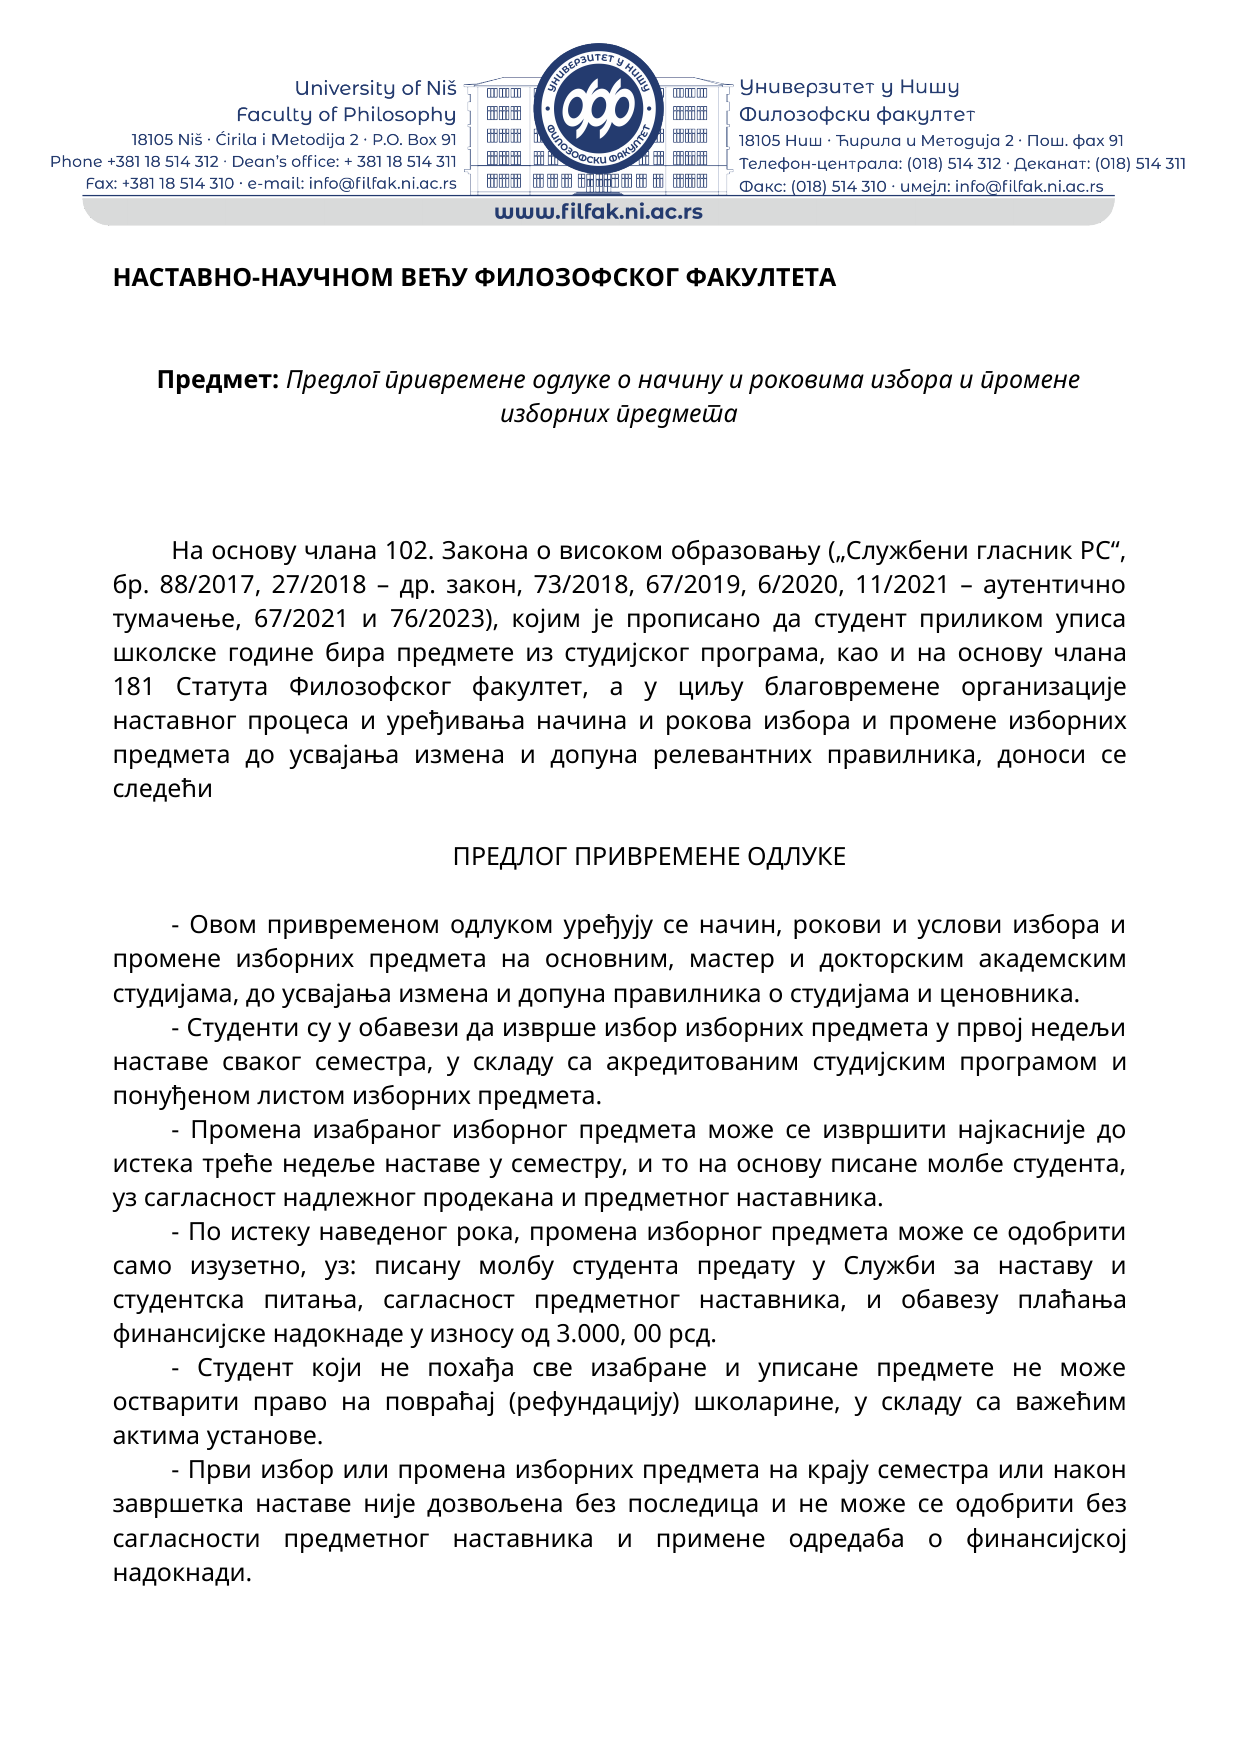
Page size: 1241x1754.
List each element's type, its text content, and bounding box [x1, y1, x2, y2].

text На основу члана 102. Закона о високом образовању („Службени гласник РС“, бр. 88/2017, 27/2018 – др. закон, 73/2018, 67/2019, 6/2020, 11/2021 – аутентично тумачење, 67/2021 и 76/2023), којим је прописано да студент приликом уписа школске године бира предмете из студијског програма, као и на основу члана 181 Статута Филозофског факултет, а у циљу благовремене организације наставног процеса и уређивања начина и рокова избора и промене изборних предмета до усвајања измена и допуна релевантних правилника, доноси се следећи [112, 532, 1128, 805]
text - По истеку наведеног рока, промена изборног предмета може се одобрити само изузетно, уз: писану молбу студента предату у Служби за наставу и студентска питања, сагласност предметног наставника, и обавезу плаћања финансијске надокнаде у износу од 3.000, 00 рсд. [112, 1214, 1128, 1350]
text Предмет: Предлог привремене одлуке о начину и роковима избора и промене изборних предмета [112, 328, 1128, 430]
text - Први избор или промена изборних предмета на крају семестра или након завршетка наставе није дозвољена без последица и не може се одобрити без сагласности предметног наставника и примене одредаба о финансијској надокнади. [112, 1452, 1128, 1588]
text НАСТАВНО-НАУЧНОМ ВЕЋУ ФИЛОЗОФСКОГ ФАКУЛТЕТА [112, 260, 1128, 294]
text - Студент који не похађа све изабране и уписане предмете не може остварити право на повраћај (рефундацију) школарине, у складу са важећим актима установе. [112, 1350, 1128, 1452]
text - Студенти су у обавези да изврше избор изборних предмета у првој недељи наставе сваког семестра, у складу са акредитованим студијским програмом и понуђеном листом изборних предмета. [112, 1009, 1128, 1111]
text ПРЕДЛОГ ПРИВРЕМЕНЕ ОДЛУКЕ [112, 839, 1128, 873]
picture [29, 41, 1211, 227]
text - Промена изабраног изборног предмета може се извршити најкасније до истека треће недеље наставе у семестру, и то на основу писане молбе студента, уз сагласност надлежног продекана и предметног наставника. [112, 1111, 1128, 1214]
text - Овом привременом одлуком уређују се начин, рокови и услови избора и промене изборних предмета на основним, мастер и докторским академским студијама, до усвајања измена и допуна правилника о студијама и ценовника. [112, 907, 1128, 1009]
